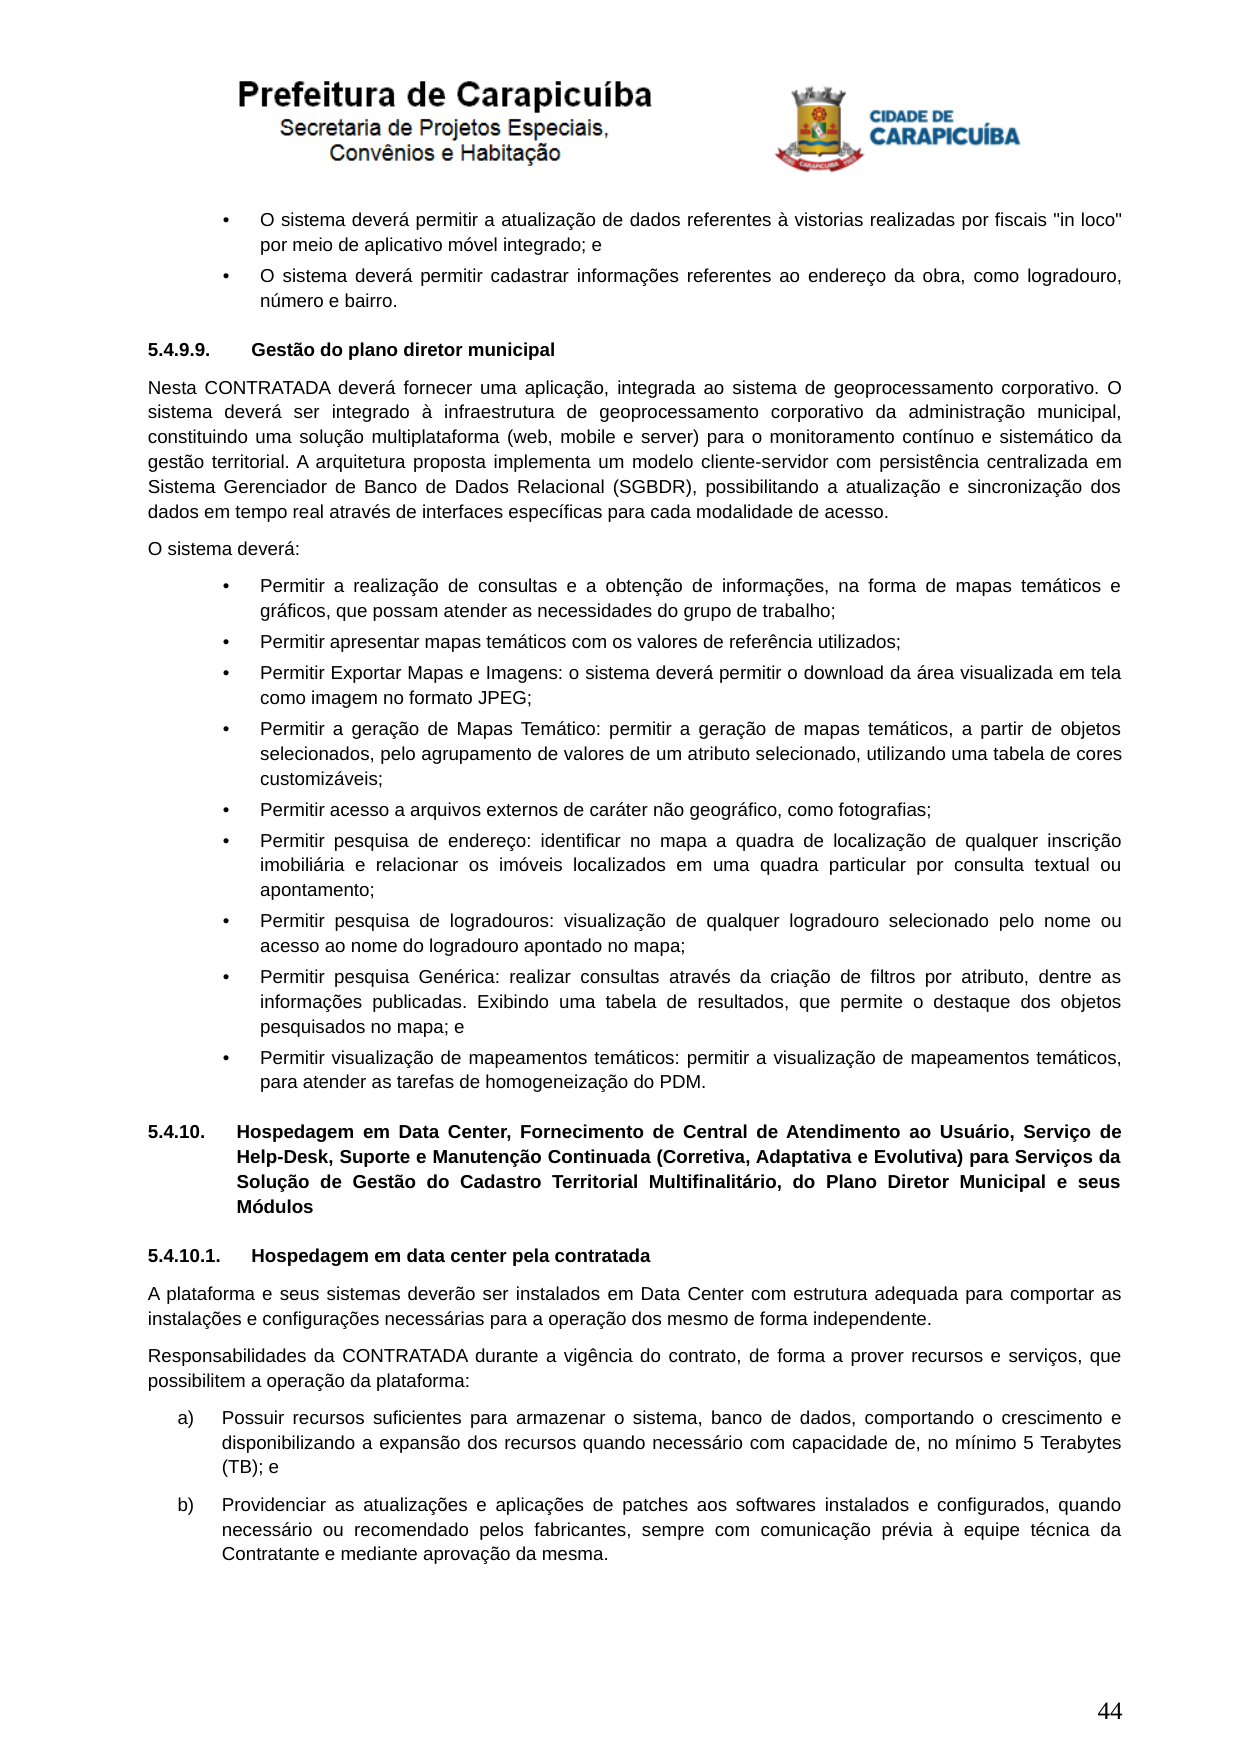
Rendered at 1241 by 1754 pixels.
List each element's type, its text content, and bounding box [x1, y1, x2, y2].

text O sistema deverá: [148, 538, 1122, 559]
list Permitir acesso a arquivos externos de caráter não geográfico, como fotografias; [223, 798, 1122, 820]
list Permitir apresentar mapas temáticos com os valores de referência utilizados; [223, 631, 1122, 652]
list Permitir a realização de consultas e a obtenção de informações, na forma de mapas temáticos e gráficos, que possam atender as necessidades do grupo de trabalho; [223, 575, 1122, 621]
list Permitir pesquisa de endereço: identificar no mapa a quadra de localização de qualquer inscrição imobiliária e relacionar os imóveis localizados em uma quadra particular por consulta textual ou apontamento; [223, 829, 1122, 901]
text b) Providenciar as atualizações e aplicações de patches aos softwares instalados e configurados, quando necessário ou recomendado pelos fabricantes, sempre com comunicação prévia à equipe técnica da Contratante e mediante aprovação da mesma. [177, 1494, 1122, 1565]
text Responsabilidades da CONTRATADA durante a vigência do contrato, de forma a prover recursos e serviços, que possibilitem a operação da plataforma: [148, 1345, 1122, 1391]
list Permitir pesquisa Genérica: realizar consultas através da criação de filtros por atributo, dentre as informações publicadas. Exibindo uma tabela de resultados, que permite o destaque dos objetos pesquisados no mapa; e [223, 966, 1122, 1037]
text a) Possuir recursos suficientes para armazenar o sistema, banco de dados, comportando o crescimento e disponibilizando a expansão dos recursos quando necessário com capacidade de, no mínimo 5 Terabytes (TB); e [177, 1407, 1122, 1478]
list Permitir a geração de Mapas Temático: permitir a geração de mapas temáticos, a partir de objetos selecionados, pelo agrupamento de valores de um atributo selecionado, utilizando uma tabela de cores customizáveis; [223, 718, 1122, 789]
list Permitir pesquisa de logradouros: visualização de qualquer logradouro selecionado pelo nome ou acesso ao nome do logradouro apontado no mapa; [223, 910, 1122, 956]
list Permitir Exportar Mapas e Imagens: o sistema deverá permitir o download da área visualizada em tela como imagem no formato JPEG; [223, 662, 1122, 708]
picture [231, 70, 1039, 181]
list O sistema deverá permitir a atualização de dados referentes à vistorias realizadas por fiscais "in loco" por meio de aplicativo móvel integrado; e [223, 209, 1122, 255]
subtitle Hospedagem em data center pela contratada [148, 1245, 1122, 1267]
subtitle Hospedagem em Data Center, Fornecimento de Central de Atendimento ao Usuário, Serviço de Help-Desk, Suporte e Manutenção Continuada (Corretiva, Adaptativa e Evolutiva) para Serviços da Solução de Gestão do Cadastro Territorial Multifinalitário, do Plano Diretor Municipal e seus Módulos [148, 1121, 1122, 1217]
text Nesta CONTRATADA deverá fornecer uma aplicação, integrada ao sistema de geoprocessamento corporativo. O sistema deverá ser integrado à infraestrutura de geoprocessamento corporativo da administração municipal, constituindo uma solução multiplataforma (web, mobile e server) para o monitoramento contínuo e sistemático da gestão territorial. A arquitetura proposta implementa um modelo cliente-servidor com persistência centralizada em Sistema Gerenciador de Banco de Dados Relacional (SGBDR), possibilitando a atualização e sincronização dos dados em tempo real através de interfaces específicas para cada modalidade de acesso. [148, 377, 1122, 522]
list Permitir visualização de mapeamentos temáticos: permitir a visualização de mapeamentos temáticos, para atender as tarefas de homogeneização do PDM. [223, 1047, 1122, 1093]
subtitle Gestão do plano diretor municipal [148, 339, 1122, 361]
list O sistema deverá permitir cadastrar informações referentes ao endereço da obra, como logradouro, número e bairro. [223, 265, 1122, 311]
text A plataforma e seus sistemas deverão ser instalados em Data Center com estrutura adequada para comportar as instalações e configurações necessárias para a operação dos mesmo de forma independente. [148, 1283, 1122, 1329]
